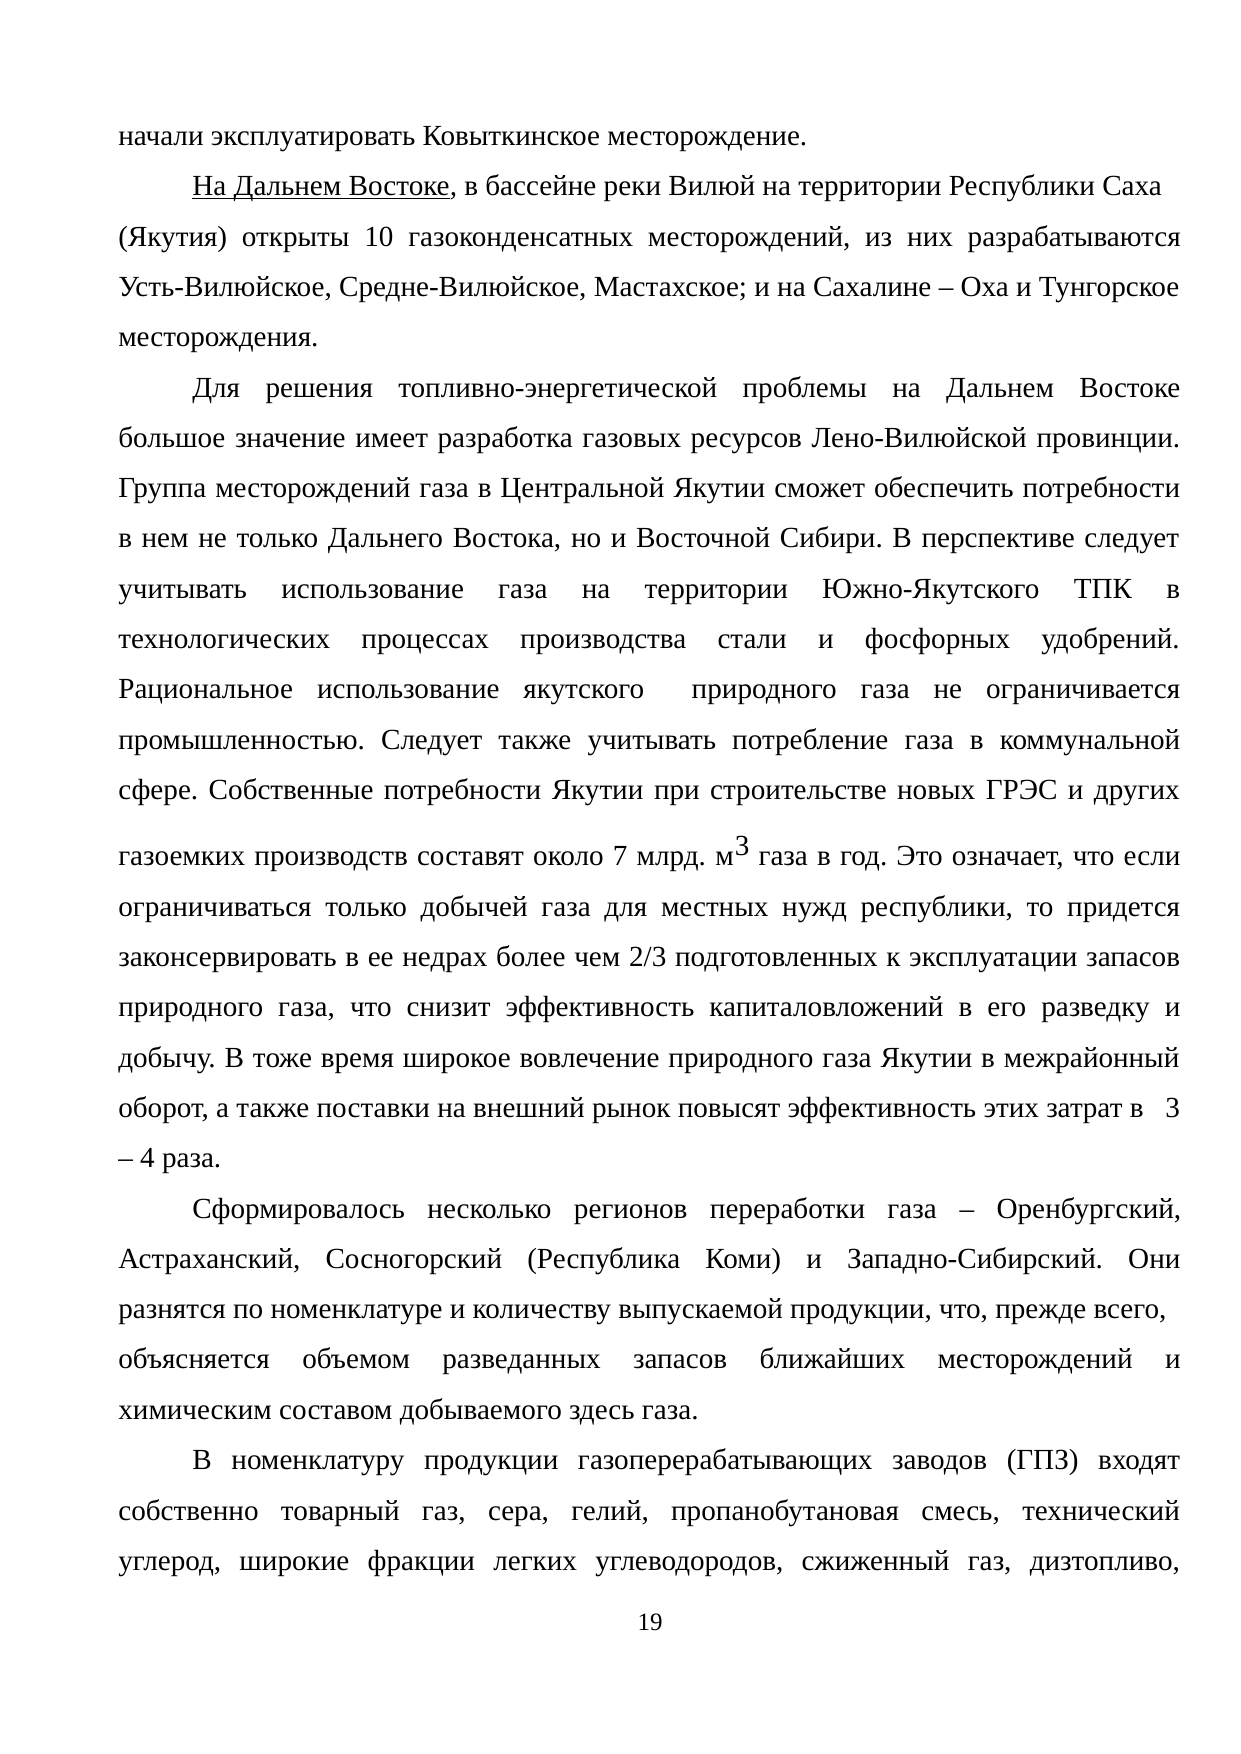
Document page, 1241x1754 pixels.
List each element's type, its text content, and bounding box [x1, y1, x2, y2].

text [118, 118, 1181, 152]
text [118, 1442, 1181, 1576]
text Для решения топливно-энергетической проблемы на Дальнем Востоке большое значение имеет разработка газовых ресурсов Лено-Вилюйской провинции. Группа месторождений газа в Центральной Якутии сможет обеспечить потребности в нем не только Дальнего Востока, но и Восточной Сибири. В перспективе следует учитывать использование газа на территории Южно-Якутского ТПК в технологических процессах производства стали и фосфорных удобрений. Рациональное использование якутского природного газа не ограничивается промышленностью. Следует также учитывать потребление газа в коммунальной сфере. Собственные потребности Якутии при строительстве новых ГРЭС и других газоемких производств составят около 7 млрд. м3 газа в год. Это означает, что если ограничиваться только добычей газа для местных нужд республики, то придется законсервировать в ее недрах более чем 2/3 подготовленных к эксплуатации запасов природного газа, что снизит эффективность капиталовложений в его разведку и добычу. В тоже время широкое вовлечение природного газа Якутии в межрайонный оборот, а также поставки на внешний рынок повысят эффективность этих затрат в 3 – 4 раза. [118, 370, 1181, 1174]
text (Якутия) открыты 10 газоконденсатных месторождений, из них разрабатываются Усть-Вилюйское, Средне-Вилюйское, Мастахское; и на Сахалине – Оха и Тунгорское [118, 219, 1181, 303]
text месторождения. [118, 319, 1181, 353]
text объясняется объемом разведанных запасов ближайших месторождений и химическим составом добываемого здесь газа. [118, 1342, 1181, 1426]
text Сформировалось несколько регионов переработки газа – Оренбургский, Астраханский, Сосногорский (Республика Коми) и Западно-Сибирский. Они разнятся по номенклатуре и количеству выпускаемой продукции, что, прежде всего, [118, 1191, 1181, 1325]
text На Дальнем Востоке, в бассейне реки Вилюй на территории Республики Саха [118, 168, 1181, 202]
